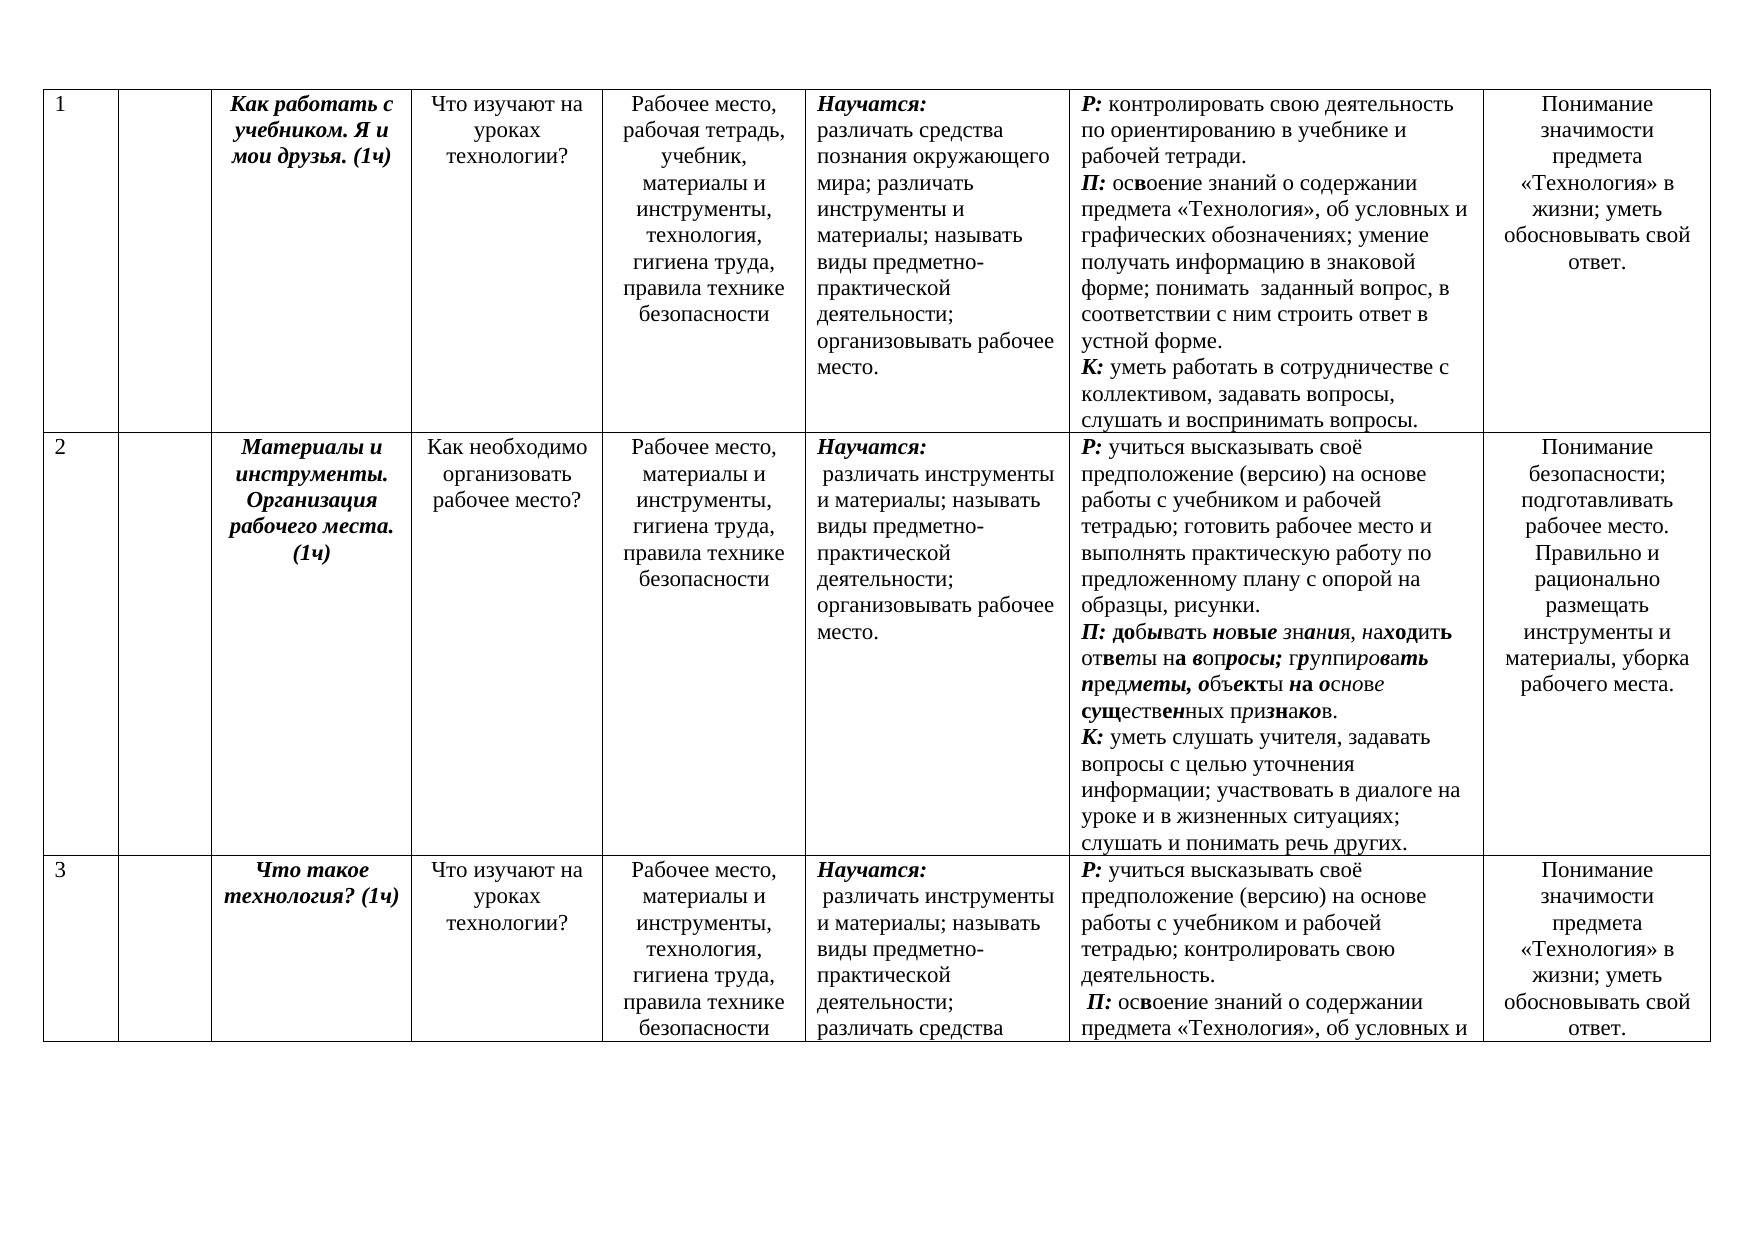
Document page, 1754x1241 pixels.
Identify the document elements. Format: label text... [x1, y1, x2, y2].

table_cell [412, 856, 602, 1041]
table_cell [1484, 856, 1710, 1041]
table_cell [1070, 856, 1483, 1041]
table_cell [603, 856, 805, 1041]
table_cell Как работать с учебником. Я и мои друзья. (1ч) [212, 90, 411, 432]
table_cell Что изучают на уроках технологии? [412, 90, 602, 432]
table_cell Рабочее место, материалы и инструменты, гигиена труда, правила технике безопасности [603, 433, 805, 855]
table_cell Р: учиться высказывать своё предположение (версию) на основе работы с учебником и рабочей тетрадью; готовить рабочее место и выполнять практическую работу по предложенному плану с опорой на образцы, рисунки. П: добывать новые знания, находить ответы на вопросы; группировать предметы, объекты на основе существенных признаков. К: уметь слушать учителя, задавать вопросы с целью уточнения информации; участвовать в диалоге на уроке и в жизненных ситуациях; слушать и понимать речь других. [1070, 433, 1483, 855]
table_cell 1 [44, 90, 118, 432]
table_cell [119, 90, 211, 432]
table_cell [212, 856, 411, 1041]
table_cell 2 [44, 433, 118, 855]
table_cell 3 [44, 856, 118, 1041]
table_cell Понимание значимости предмета «Технология» в жизни; уметь обосновывать свой ответ. [1484, 90, 1710, 432]
table_cell Рабочее место, рабочая тетрадь, учебник, материалы и инструменты, технология, гигиена труда, правила технике безопасности [603, 90, 805, 432]
table_cell [119, 433, 211, 855]
table_cell Понимание безопасности; подготавливать рабочее место. Правильно и рационально размещать инструменты и материалы, уборка рабочего места. [1484, 433, 1710, 855]
table_cell Научатся: различать инструменты и материалы; называть виды предметно-практической деятельности; организовывать рабочее место. [806, 433, 1069, 855]
table_cell Материалы и инструменты. Организация рабочего места. (1ч) [212, 433, 411, 855]
table_cell Научатся: различать средства познания окружающего мира; различать инструменты и материалы; называть виды предметно-практической деятельности; организовывать рабочее место. [806, 90, 1069, 432]
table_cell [806, 856, 1069, 1041]
table_cell Как необходимо организовать рабочее место? [412, 433, 602, 855]
table_cell Р: контролировать свою деятельность по ориентированию в учебнике и рабочей тетради. П: освоение знаний о содержании предмета «Технология», об условных и графических обозначениях; умение получать информацию в знаковой форме; понимать заданный вопрос, в соответствии с ним строить ответ в устной форме. К: уметь работать в сотрудничестве с коллективом, задавать вопросы, слушать и воспринимать вопросы. [1070, 90, 1483, 432]
table_cell [119, 856, 211, 1041]
